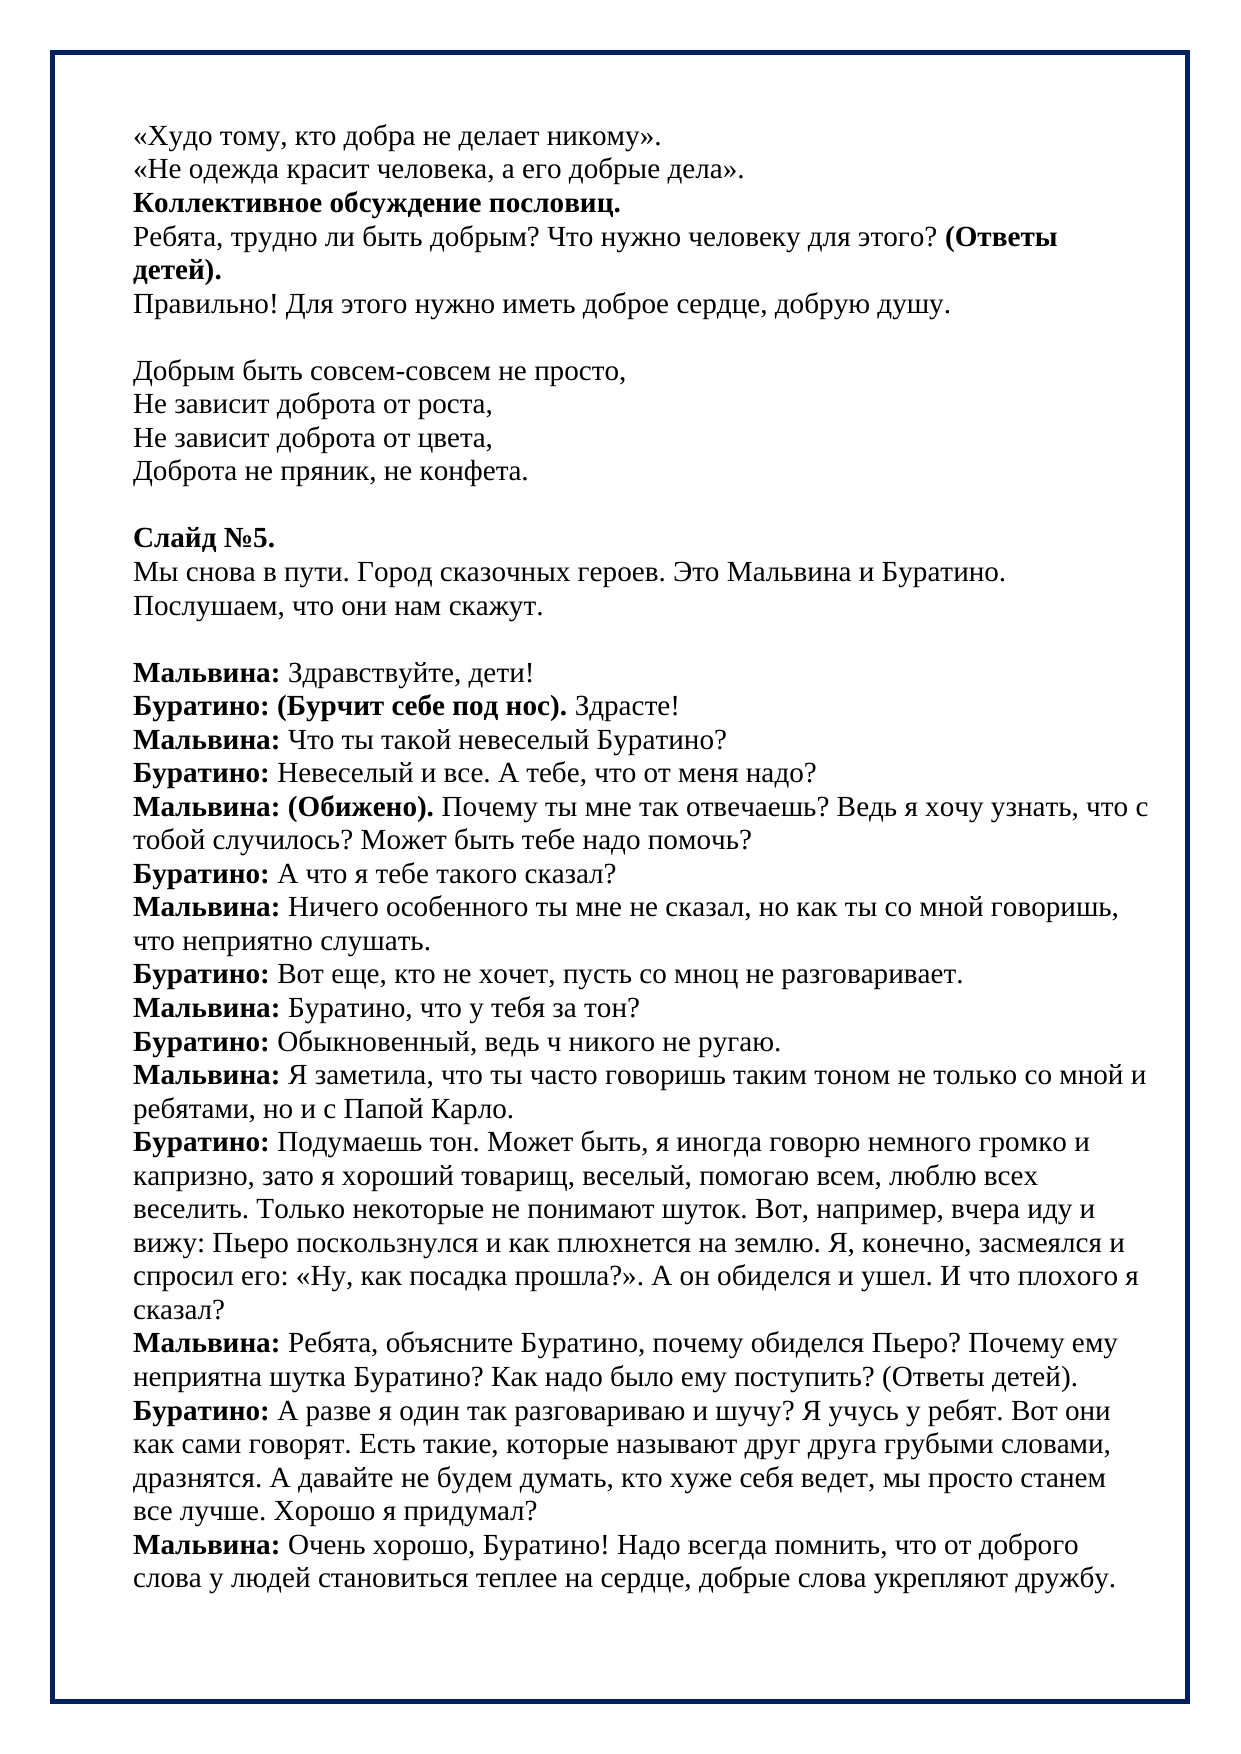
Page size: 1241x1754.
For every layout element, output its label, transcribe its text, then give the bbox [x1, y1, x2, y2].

text Мальвина: Очень хорошо, Буратино! Надо всегда помнить, что от доброго слова у людей становиться теплее на сердце, добрые слова укрепляют дружбу. [133, 1527, 1152, 1594]
text Не зависит доброта от роста, [133, 386, 1152, 420]
text Мальвина: Буратино, что у тебя за тон? [133, 990, 1152, 1024]
text Буратино: Обыкновенный, ведь ч никого не ругаю. [133, 1024, 1152, 1057]
text Слайд №5. [133, 521, 1152, 554]
text Буратино: Невеселый и все. А тебе, что от меня надо? [133, 755, 1152, 789]
text Добрым быть совсем-совсем не просто, [133, 353, 1152, 386]
text «Не одежда красит человека, а его добрые дела». [133, 152, 1152, 185]
text Буратино: (Бурчит себе под нос). Здрасте! [133, 688, 1152, 722]
text Коллективное обсуждение пословиц. [133, 185, 1152, 219]
text Мы снова в пути. Город сказочных героев. Это Мальвина и Буратино. Послушаем, что они нам скажут. [133, 554, 1152, 621]
text Буратино: Подумаешь тон. Может быть, я иногда говорю немного громко и капризно, зато я хороший товарищ, веселый, помогаю всем, люблю всех веселить. Только некоторые не понимают шуток. Вот, например, вчера иду и вижу: Пьеро поскользнулся и как плюхнется на землю. Я, конечно, засмеялся и спросил его: «Ну, как посадка прошла?». А он обиделся и ушел. И что плохого я сказал? [133, 1124, 1152, 1326]
text Мальвина: Ничего особенного ты мне не сказал, но как ты со мной говоришь, что неприятно слушать. [133, 889, 1152, 957]
text Мальвина: Я заметила, что ты часто говоришь таким тоном не только со мной и ребятами, но и с Папой Карло. [133, 1057, 1152, 1124]
text Буратино: Вот еще, кто не хочет, пусть со мноц не разговаривает. [133, 957, 1152, 990]
text Правильно! Для этого нужно иметь доброе сердце, добрую душу. [133, 286, 1152, 319]
text Не зависит доброта от цвета, [133, 420, 1152, 453]
text Мальвина: (Обижено). Почему ты мне так отвечаешь? Ведь я хочу узнать, что с тобой случилось? Может быть тебе надо помочь? [133, 789, 1152, 856]
text Мальвина: Что ты такой невеселый Буратино? [133, 722, 1152, 755]
text «Худо тому, кто добра не делает никому». [133, 118, 1152, 152]
text Мальвина: Ребята, объясните Буратино, почему обиделся Пьеро? Почему ему неприятна шутка Буратино? Как надо было ему поступить? (Ответы детей). [133, 1326, 1152, 1393]
text Ребята, трудно ли быть добрым? Что нужно человеку для этого? (Ответы детей). [133, 219, 1152, 286]
text Буратино: А разве я один так разговариваю и шучу? Я учусь у ребят. Вот они как сами говорят. Есть такие, которые называют друг друга грубыми словами, дразнятся. А давайте не будем думать, кто хуже себя ведет, мы просто станем все лучше. Хорошо я придумал? [133, 1393, 1152, 1527]
text Доброта не пряник, не конфета. [133, 453, 1152, 487]
text Мальвина: Здравствуйте, дети! [133, 655, 1152, 688]
text Буратино: А что я тебе такого сказал? [133, 856, 1152, 889]
